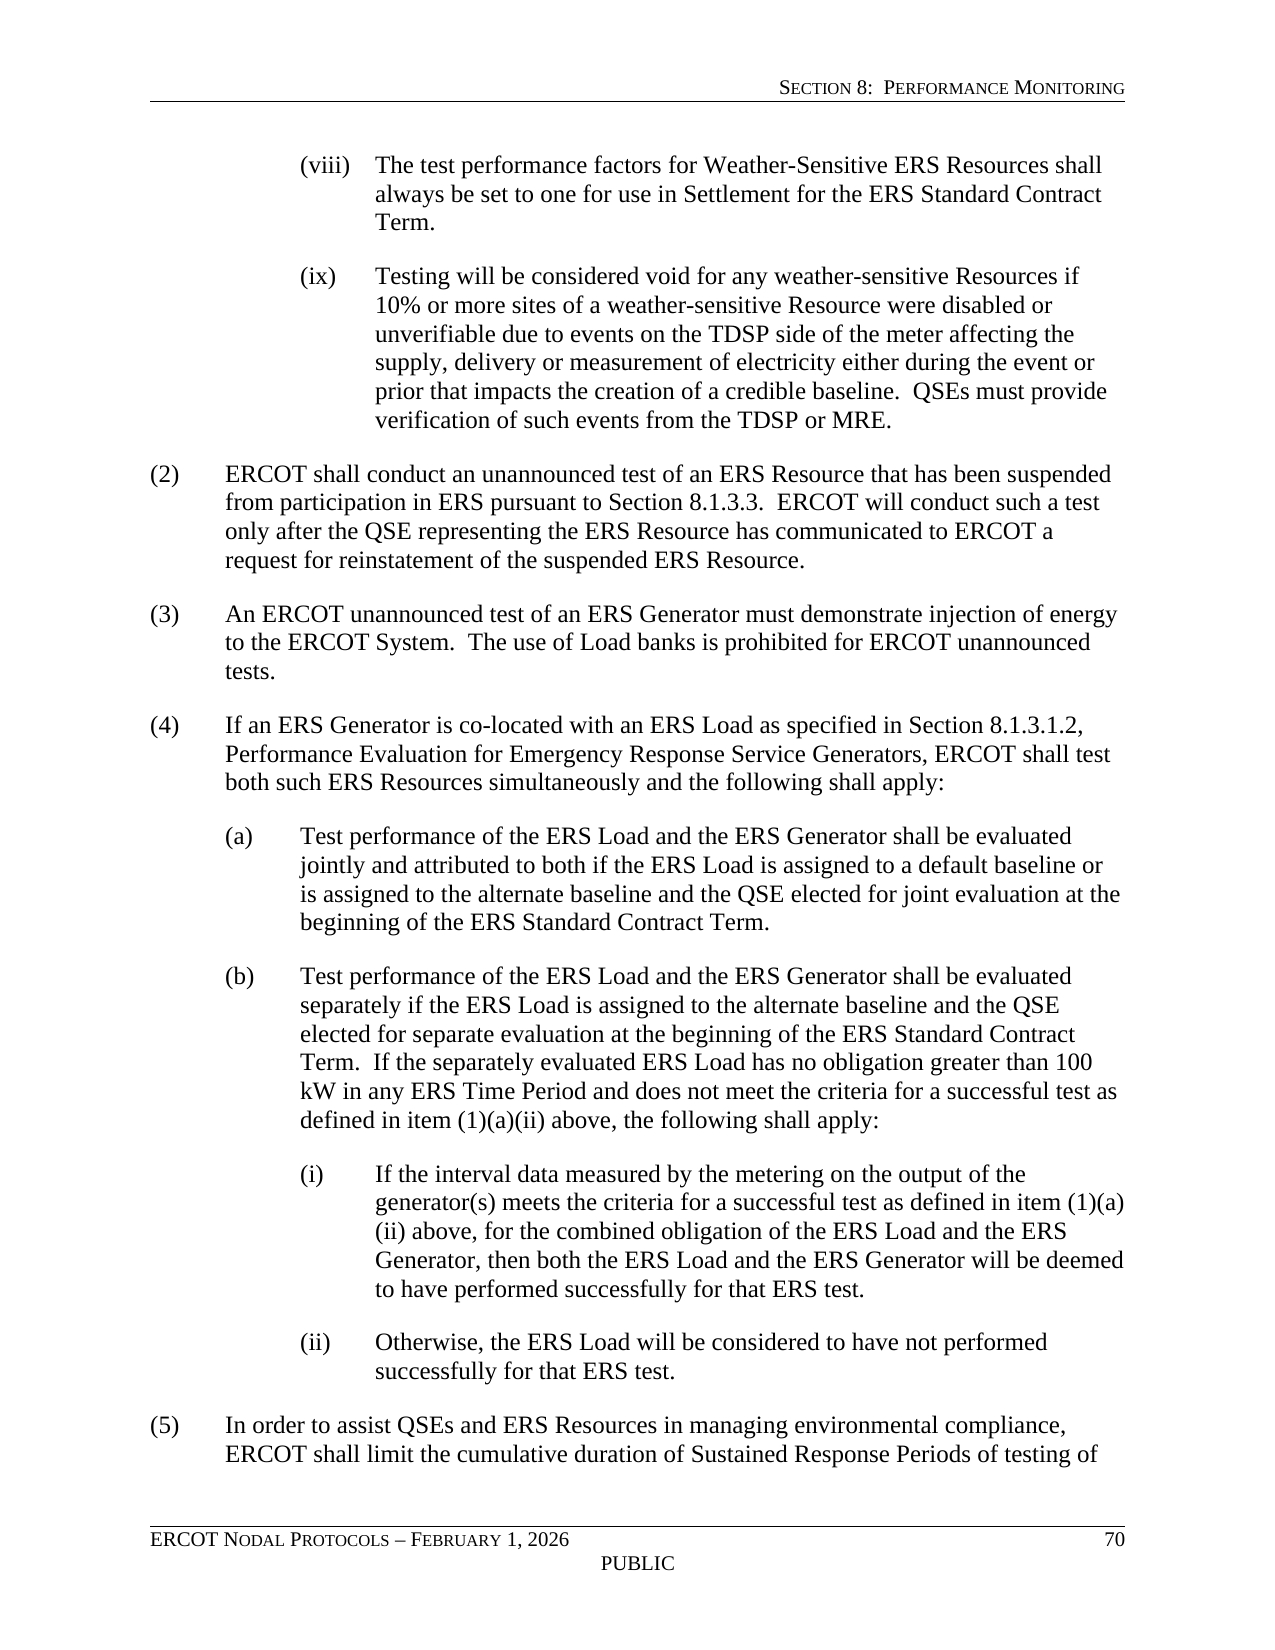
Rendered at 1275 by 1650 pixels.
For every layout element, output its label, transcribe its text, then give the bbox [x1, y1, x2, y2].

text (2) ERCOT shall conduct an unannounced test of an ERS Resource that has been suspended from participation in ERS pursuant to Section 8.1.3.3. ERCOT will conduct such a test only after the QSE representing the ERS Resource has communicated to ERCOT a request for reinstatement of the suspended ERS Resource. [150, 459, 1125, 574]
text (viii) The test performance factors for Weather-Sensitive ERS Resources shall always be set to one for use in Settlement for the ERS Standard Contract Term. [300, 150, 1125, 236]
text (4) If an ERS Generator is co-located with an ERS Load as specified in Section 8.1.3.1.2, Performance Evaluation for Emergency Response Service Generators, ERCOT shall test both such ERS Resources simultaneously and the following shall apply: [150, 710, 1125, 796]
text (ix) Testing will be considered void for any weather-sensitive Resources if 10% or more sites of a weather-sensitive Resource were disabled or unverifiable due to events on the TDSP side of the meter affecting the supply, delivery or measurement of electricity either during the event or prior that impacts the creation of a credible baseline. QSEs must provide verification of such events from the TDSP or MRE. [300, 261, 1125, 434]
text (b) Test performance of the ERS Load and the ERS Generator shall be evaluated separately if the ERS Load is assigned to the alternate baseline and the QSE elected for separate evaluation at the beginning of the ERS Standard Contract Term. If the separately evaluated ERS Load has no obligation greater than 100 kW in any ERS Time Period and does not meet the criteria for a successful test as defined in item (1)(a)(ii) above, the following shall apply: [225, 961, 1125, 1134]
text (ii) Otherwise, the ERS Load will be considered to have not performed successfully for that ERS test. [300, 1327, 1125, 1385]
text (3) An ERCOT unannounced test of an ERS Generator must demonstrate injection of energy to the ERCOT System. The use of Load banks is prohibited for ERCOT unannounced tests. [150, 599, 1125, 685]
text (i) If the interval data measured by the metering on the output of the generator(s) meets the criteria for a successful test as defined in item (1)(a)(ii) above, for the combined obligation of the ERS Load and the ERS Generator, then both the ERS Load and the ERS Generator will be deemed to have performed successfully for that ERS test. [300, 1159, 1125, 1302]
text (a) Test performance of the ERS Load and the ERS Generator shall be evaluated jointly and attributed to both if the ERS Load is assigned to a default baseline or is assigned to the alternate baseline and the QSE elected for joint evaluation at the beginning of the ERS Standard Contract Term. [225, 821, 1125, 936]
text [150, 1410, 1125, 1467]
